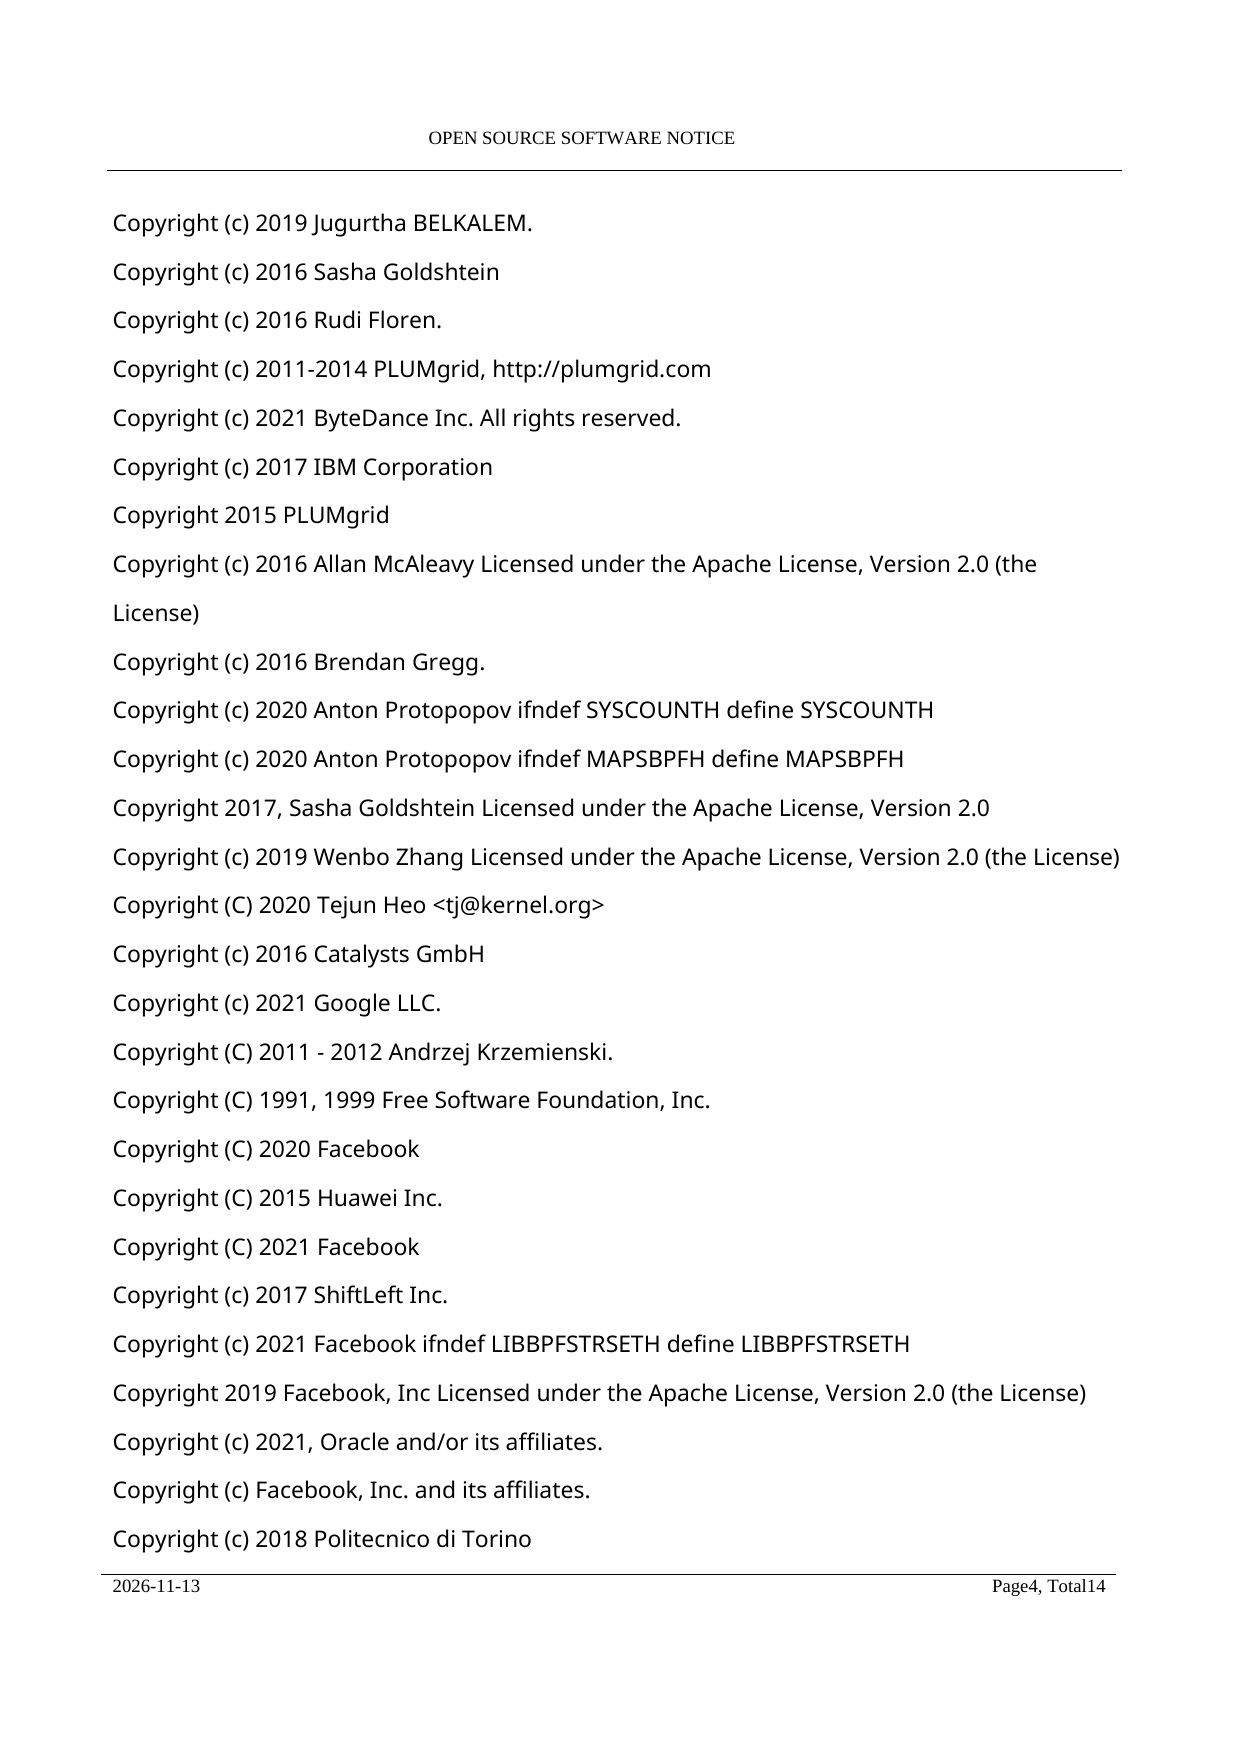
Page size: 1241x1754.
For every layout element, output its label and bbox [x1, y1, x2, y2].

text [112, 206, 1128, 1555]
